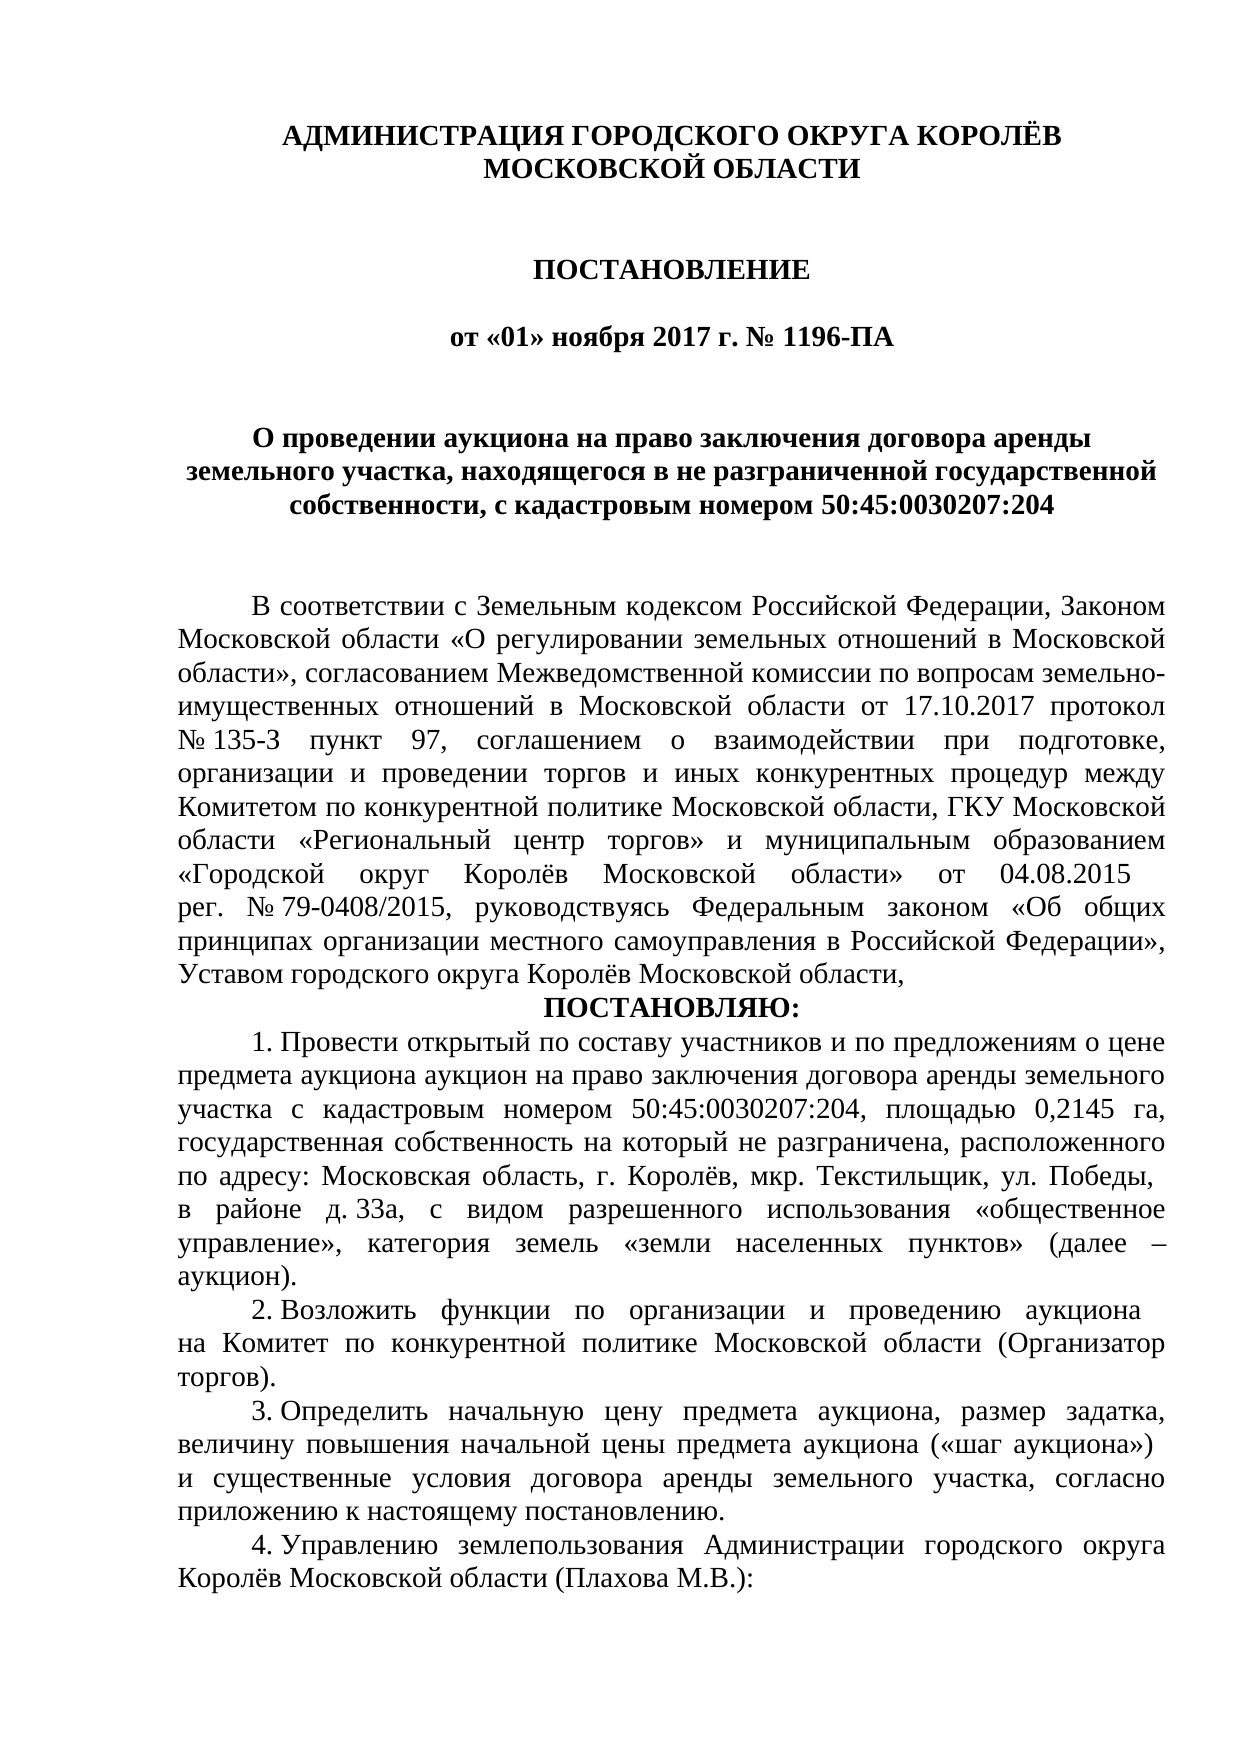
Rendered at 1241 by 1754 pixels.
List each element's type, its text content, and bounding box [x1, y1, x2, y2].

text 3. Определить начальную цену предмета аукциона, размер задатка, величину повышения начальной цены предмета аукциона («шаг аукциона») и существенные условия договора аренды земельного участка, согласно приложению к настоящему постановлению. [177, 1393, 1166, 1527]
text ПОСТАНОВЛЕНИЕ [177, 252, 1166, 286]
text 4. Управлению землепользования Администрации городского округа Королёв Московской области (Плахова М.В.): [177, 1527, 1166, 1594]
text 1. Провести открытый по составу участников и по предложениям о цене предмета аукциона аукцион на право заключения договора аренды земельного участка с кадастровым номером 50:45:0030207:204, площадью 0,2145 га, государственная собственность на который не разграничена, расположенного по адресу: Московская область, г. Королёв, мкр. Текстильщик, ул. Победы, в районе д. 33а, с видом разрешенного использования «общественное управление», категория земель «земли населенных пунктов» (далее – аукцион). [177, 1024, 1166, 1292]
text АДМИНИСТРАЦИЯ ГОРОДСКОГО ОКРУГА КОРОЛЁВ [177, 118, 1166, 152]
text от «01» ноября 2017 г. № 1196-ПА [177, 319, 1166, 353]
text О проведении аукциона на право заключения договора аренды земельного участка, находящегося в не разграниченной государственной собственности, с кадастровым номером 50:45:0030207:204 [177, 420, 1166, 521]
text 2. Возложить функции по организации и проведению аукциона на Комитет по конкурентной политике Московской области (Организатор торгов). [177, 1292, 1166, 1393]
text МОСКОВСКОЙ ОБЛАСТИ [177, 152, 1166, 185]
text В соответствии с Земельным кодексом Российской Федерации, Законом Московской области «О регулировании земельных отношений в Московской области», согласованием Межведомственной комиссии по вопросам земельно-имущественных отношений в Московской области от 17.10.2017 протокол № 135-З пункт 97, соглашением о взаимодействии при подготовке, организации и проведении торгов и иных конкурентных процедур между Комитетом по конкурентной политике Московской области, ГКУ Московской области «Региональный центр торгов» и муниципальным образованием «Городской округ Королёв Московской области» от 04.08.2015 рег. № 79-0408/2015, руководствуясь Федеральным законом «Об общих принципах организации местного самоуправления в Российской Федерации», Уставом городского округа Королёв Московской области, [177, 588, 1166, 990]
text ПОСТАНОВЛЯЮ: [177, 990, 1166, 1024]
